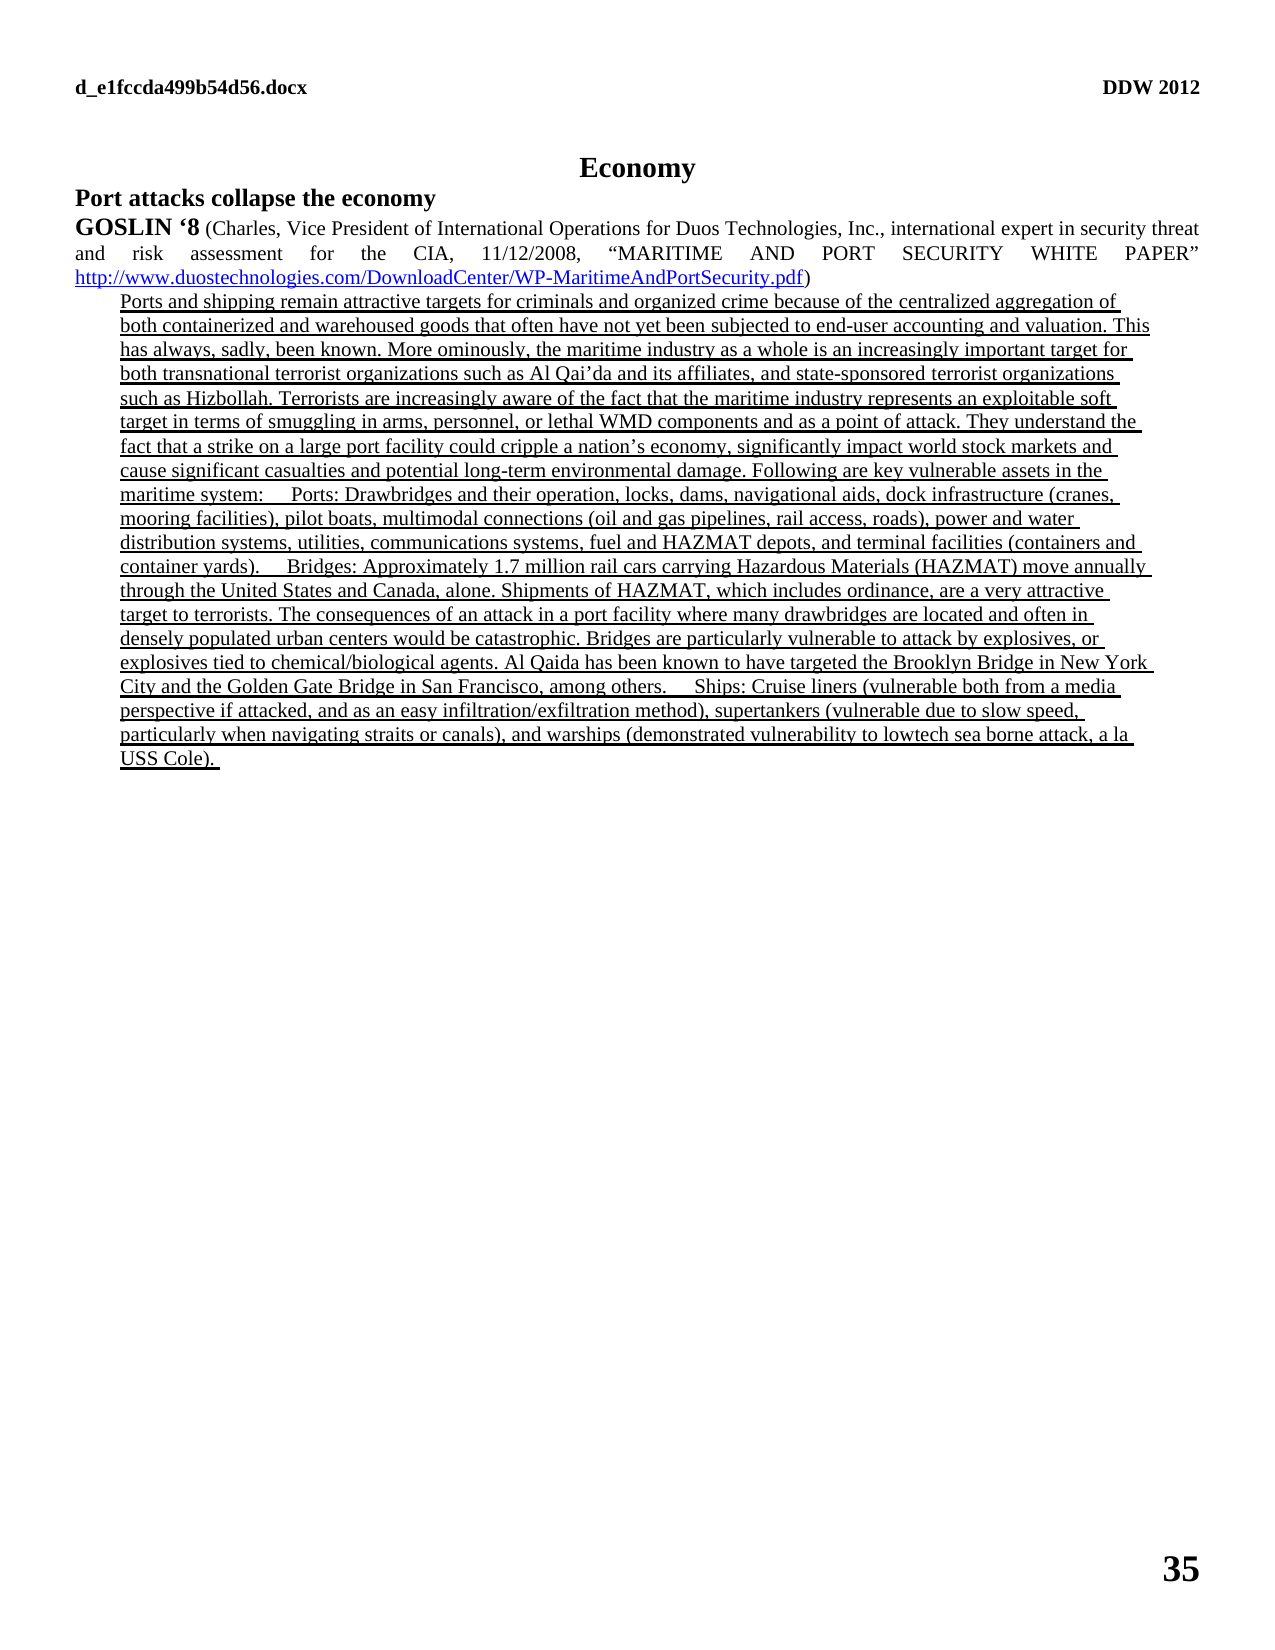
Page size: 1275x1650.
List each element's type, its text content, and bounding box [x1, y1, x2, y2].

text Economy [75, 150, 1200, 183]
text GOSLIN ‘8 (Charles, Vice President of International Operations for Duos Technologies, Inc., international expert in security threat and risk assessment for the CIA, 11/12/2008, “MARITIME AND PORT SECURITY WHITE PAPER” http://www.duostechnologies.com/DownloadCenter/WP-MaritimeAndPortSecurity.pdf) [75, 212, 1200, 289]
text Ports and shipping remain attractive targets for criminals and organized crime because of the centralized aggregation of both containerized and warehoused goods that often have not yet been subjected to end-user accounting and valuation. This has always, sadly, been known. More ominously, the maritime industry as a whole is an increasingly important target for both transnational terrorist organizations such as Al Qai’da and its affiliates, and state-sponsored terrorist organizations such as Hizbollah. Terrorists are increasingly aware of the fact that the maritime industry represents an exploitable soft target in terms of smuggling in arms, personnel, or lethal WMD components and as a point of attack. They understand the fact that a strike on a large port facility could cripple a nation’s economy, significantly impact world stock markets and cause significant casualties and potential long-term environmental damage. Following are key vulnerable assets in the maritime system: Ports: Drawbridges and their operation, locks, dams, navigational aids, dock infrastructure (cranes, mooring facilities), pilot boats, multimodal connections (oil and gas pipelines, rail access, roads), power and water distribution systems, utilities, communications systems, fuel and HAZMAT depots, and terminal facilities (containers and container yards). Bridges: Approximately 1.7 million rail cars carrying Hazardous Materials (HAZMAT) move annually through the United States and Canada, alone. Shipments of HAZMAT, which includes ordinance, are a very attractive target to terrorists. The consequences of an attack in a port facility where many drawbridges are located and often in densely populated urban centers would be catastrophic. Bridges are particularly vulnerable to attack by explosives, or explosives tied to chemical/biological agents. Al Qaida has been known to have targeted the Brooklyn Bridge in New York City and the Golden Gate Bridge in San Francisco, among others. Ships: Cruise liners (vulnerable both from a media perspective if attacked, and as an easy infiltration/exfiltration method), supertankers (vulnerable due to slow speed, particularly when navigating straits or canals), and warships (demonstrated vulnerability to lowtech sea borne attack, a la USS Cole). [120, 289, 1155, 770]
text Port attacks collapse the economy [75, 183, 1200, 212]
